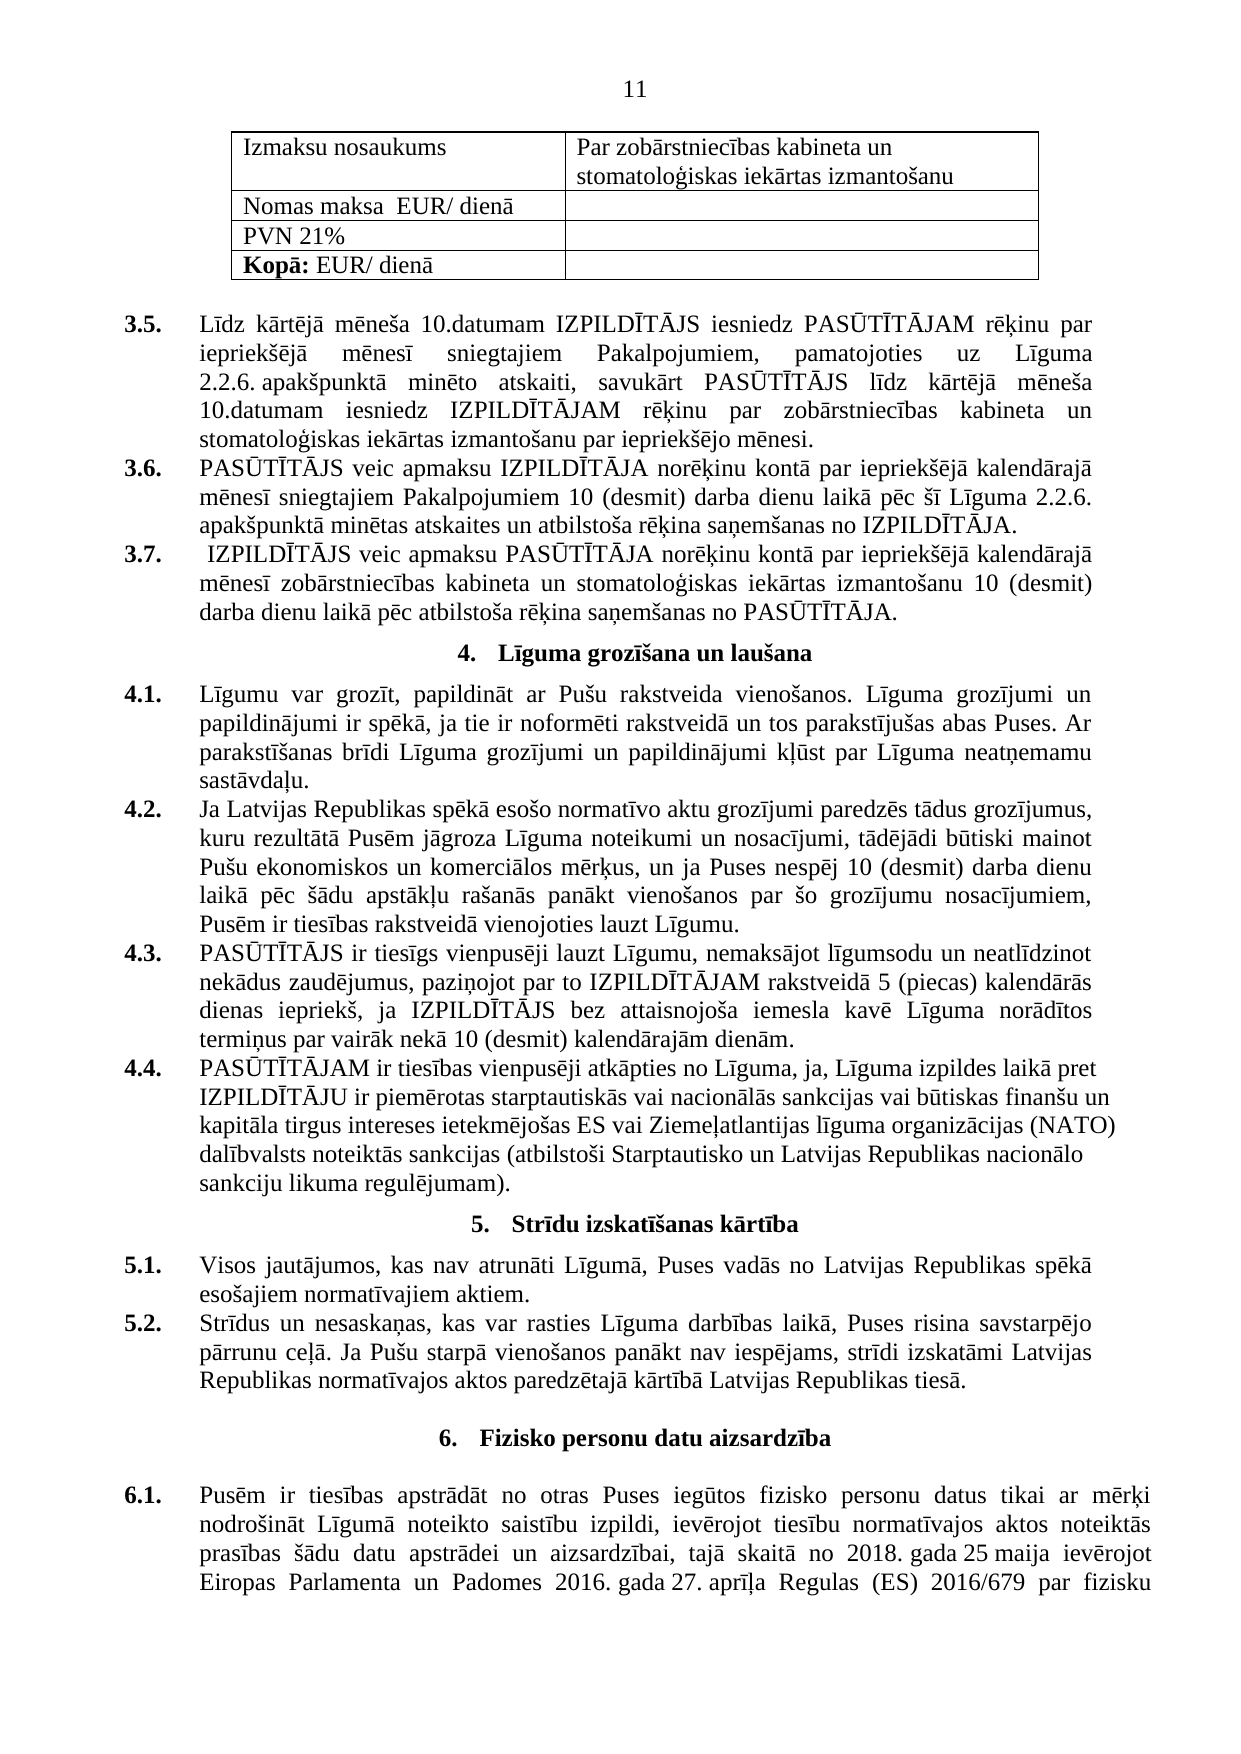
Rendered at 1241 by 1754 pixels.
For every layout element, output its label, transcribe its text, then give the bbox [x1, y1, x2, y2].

list Strīdu izskatīšanas kārtība [118, 1209, 1152, 1238]
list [124, 1480, 1152, 1595]
list Visos jautājumos, kas nav atrunāti Līgumā, Puses vadās no Latvijas Republikas spēkā esošajiem normatīvajiem aktiem. [124, 1250, 1093, 1308]
table_cell PVN 21% [232, 221, 565, 249]
table_header Par zobārstniecības kabineta un stomatoloģiskas iekārtas izmantošanu [566, 133, 1038, 190]
list Ja Latvijas Republikas spēkā esošo normatīvo aktu grozījumi paredzēs tādus grozījumus, kuru rezultātā Pusēm jāgroza Līguma noteikumi un nosacījumi, tādējādi būtiski mainot Pušu ekonomiskos un komerciālos mērķus, un ja Puses nespēj 10 (desmit) darba dienu laikā pēc šādu apstākļu rašanās panākt vienošanos par šo grozījumu nosacījumiem, Pusēm ir tiesības rakstveidā vienojoties lauzt Līgumu. [124, 794, 1093, 938]
list Līgumu var grozīt, papildināt ar Pušu rakstveida vienošanos. Līguma grozījumi un papildinājumi ir spēkā, ja tie ir noformēti rakstveidā un tos parakstījušas abas Puses. Ar parakstīšanas brīdi Līguma grozījumi un papildinājumi kļūst par Līguma neatņemamu sastāvdaļu. [124, 679, 1093, 794]
table_cell [566, 221, 1038, 249]
table_cell [566, 251, 1038, 279]
table_header Izmaksu nosaukums [232, 133, 565, 190]
table_cell Kopā: EUR/ dienā [232, 251, 565, 279]
list Līdz kārtējā mēneša 10.datumam IZPILDĪTĀJS iesniedz PASŪTĪTĀJAM rēķinu par iepriekšējā mēnesī sniegtajiem Pakalpojumiem, pamatojoties uz Līguma 2.2.6. apakšpunktā minēto atskaiti, savukārt PASŪTĪTĀJS līdz kārtējā mēneša 10.datumam iesniedz IZPILDĪTĀJAM rēķinu par zobārstniecības kabineta un stomatoloģiskas iekārtas izmantošanu par iepriekšējo mēnesi. [124, 309, 1093, 453]
list PASŪTĪTĀJAM ir tiesības vienpusēji atkāpties no Līguma, ja, Līguma izpildes laikā pret IZPILDĪTĀJU ir piemērotas starptautiskās vai nacionālās sankcijas vai būtiskas finanšu un kapitāla tirgus intereses ietekmējošas ES vai Ziemeļatlantijas līguma organizācijas (NATO) dalībvalsts noteiktās sankcijas (atbilstoši Starptautisko un Latvijas Republikas nacionālo sankciju likuma regulējumam). [124, 1053, 1152, 1197]
table_cell [566, 191, 1038, 220]
list Strīdus un nesaskaņas, kas var rasties Līguma darbības laikā, Puses risina savstarpējo pārrunu ceļā. Ja Pušu starpā vienošanos panākt nav iespējams, strīdi izskatāmi Latvijas Republikas normatīvajos aktos paredzētajā kārtībā Latvijas Republikas tiesā. [124, 1308, 1093, 1394]
list Fizisko personu datu aizsardzība [118, 1423, 1152, 1452]
list PASŪTĪTĀJS ir tiesīgs vienpusēji lauzt Līgumu, nemaksājot līgumsodu un neatlīdzinot nekādus zaudējumus, paziņojot par to IZPILDĪTĀJAM rakstveidā 5 (piecas) kalendārās dienas iepriekš, ja IZPILDĪTĀJS bez attaisnojoša iemesla kavē Līguma norādītos termiņus par vairāk nekā 10 (desmit) kalendārajām dienām. [124, 938, 1093, 1053]
list IZPILDĪTĀJS veic apmaksu PASŪTĪTĀJA norēķinu kontā par iepriekšējā kalendārajā mēnesī zobārstniecības kabineta un stomatoloģiskas iekārtas izmantošanu 10 (desmit) darba dienu laikā pēc atbilstoša rēķina saņemšanas no PASŪTĪTĀJA. [124, 539, 1093, 625]
list Līguma grozīšana un laušana [118, 638, 1152, 667]
list PASŪTĪTĀJS veic apmaksu IZPILDĪTĀJA norēķinu kontā par iepriekšējā kalendārajā mēnesī sniegtajiem Pakalpojumiem 10 (desmit) darba dienu laikā pēc šī Līguma 2.2.6. apakšpunktā minētas atskaites un atbilstoša rēķina saņemšanas no IZPILDĪTĀJA. [124, 453, 1093, 539]
table_cell Nomas maksa EUR/ dienā [232, 191, 565, 220]
